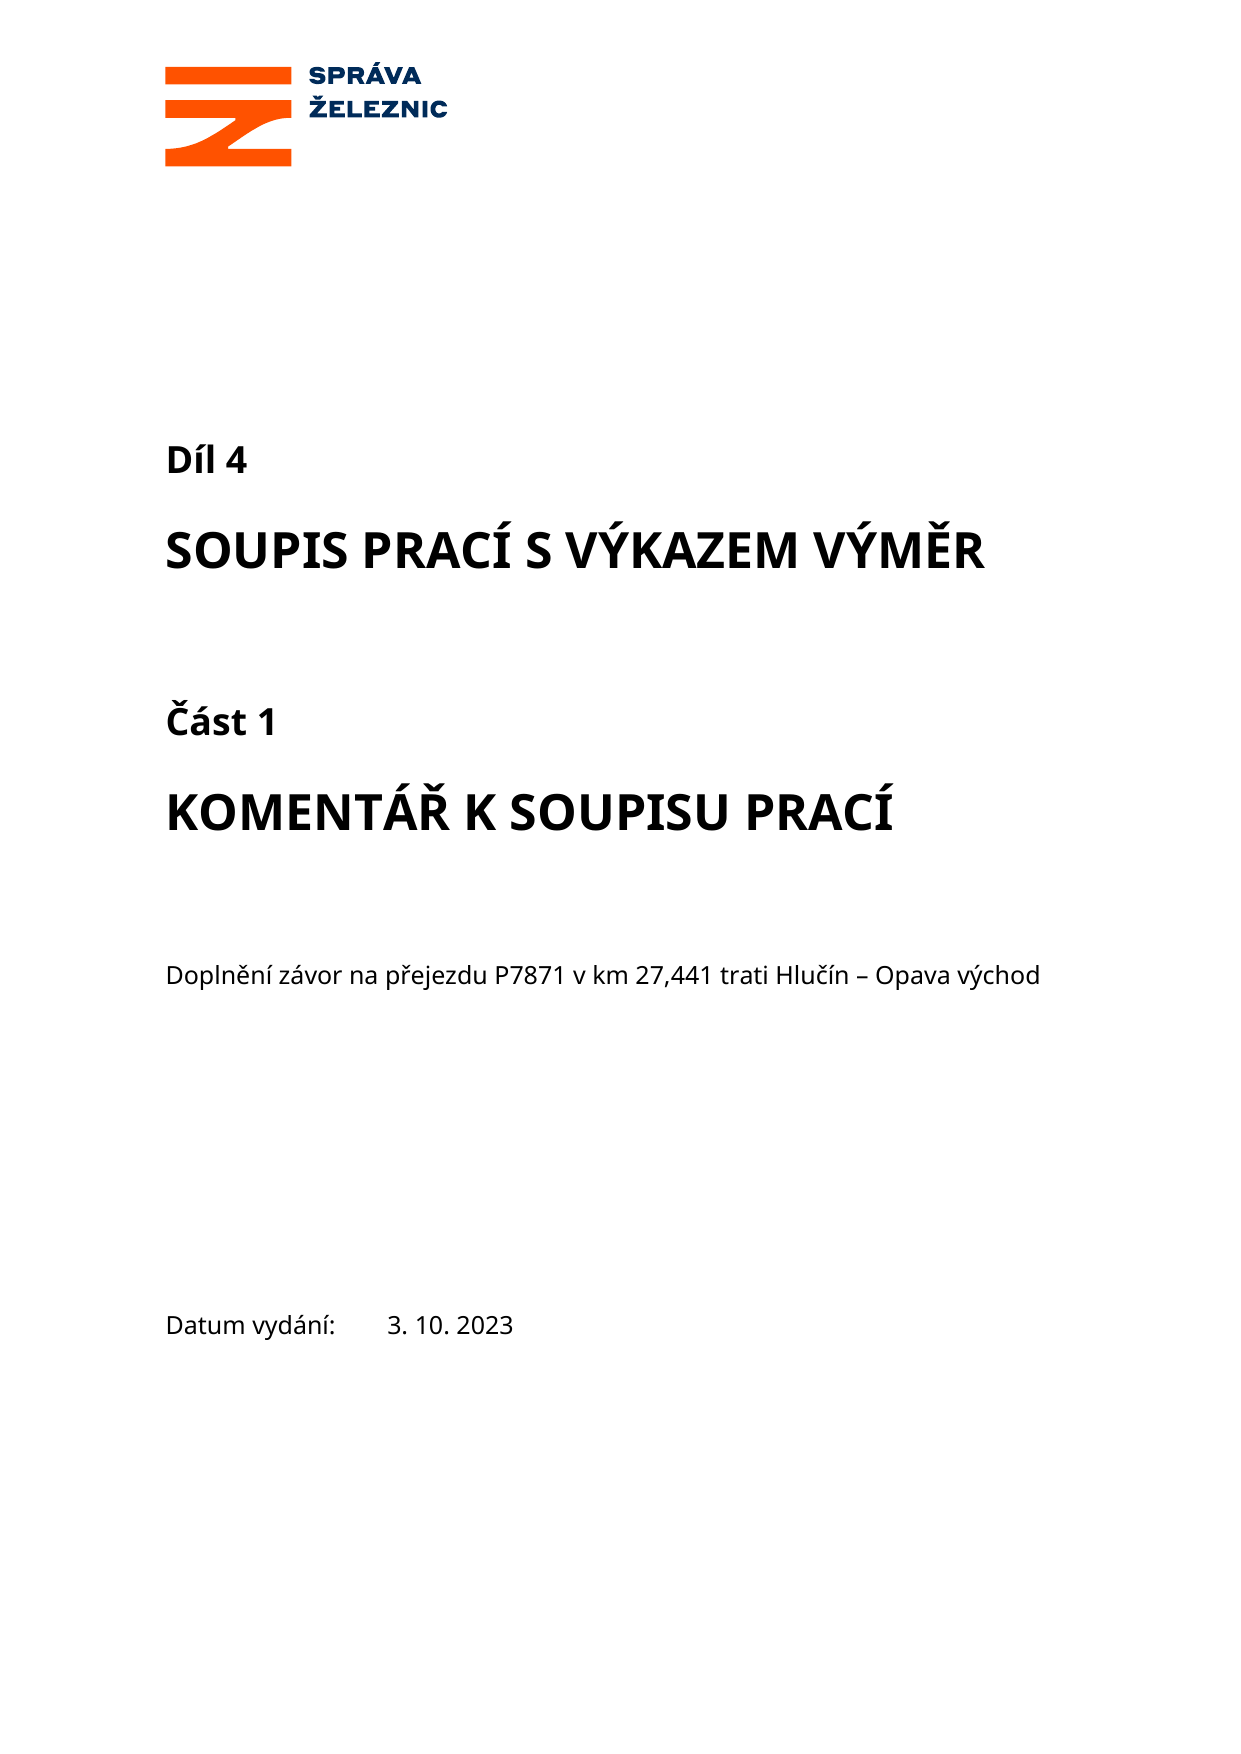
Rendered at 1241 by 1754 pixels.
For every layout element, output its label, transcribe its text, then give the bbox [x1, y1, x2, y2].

text SOUPIS PRACÍ S VÝKAZEM VÝMĚR [165, 514, 1075, 583]
text Část 1 [165, 696, 1075, 747]
text KOMENTÁŘ K SOUPISU PRACÍ [165, 777, 1075, 845]
text Datum vydání: 3. 10. 2023 [165, 1307, 1075, 1341]
text Díl 4 [165, 433, 1075, 484]
